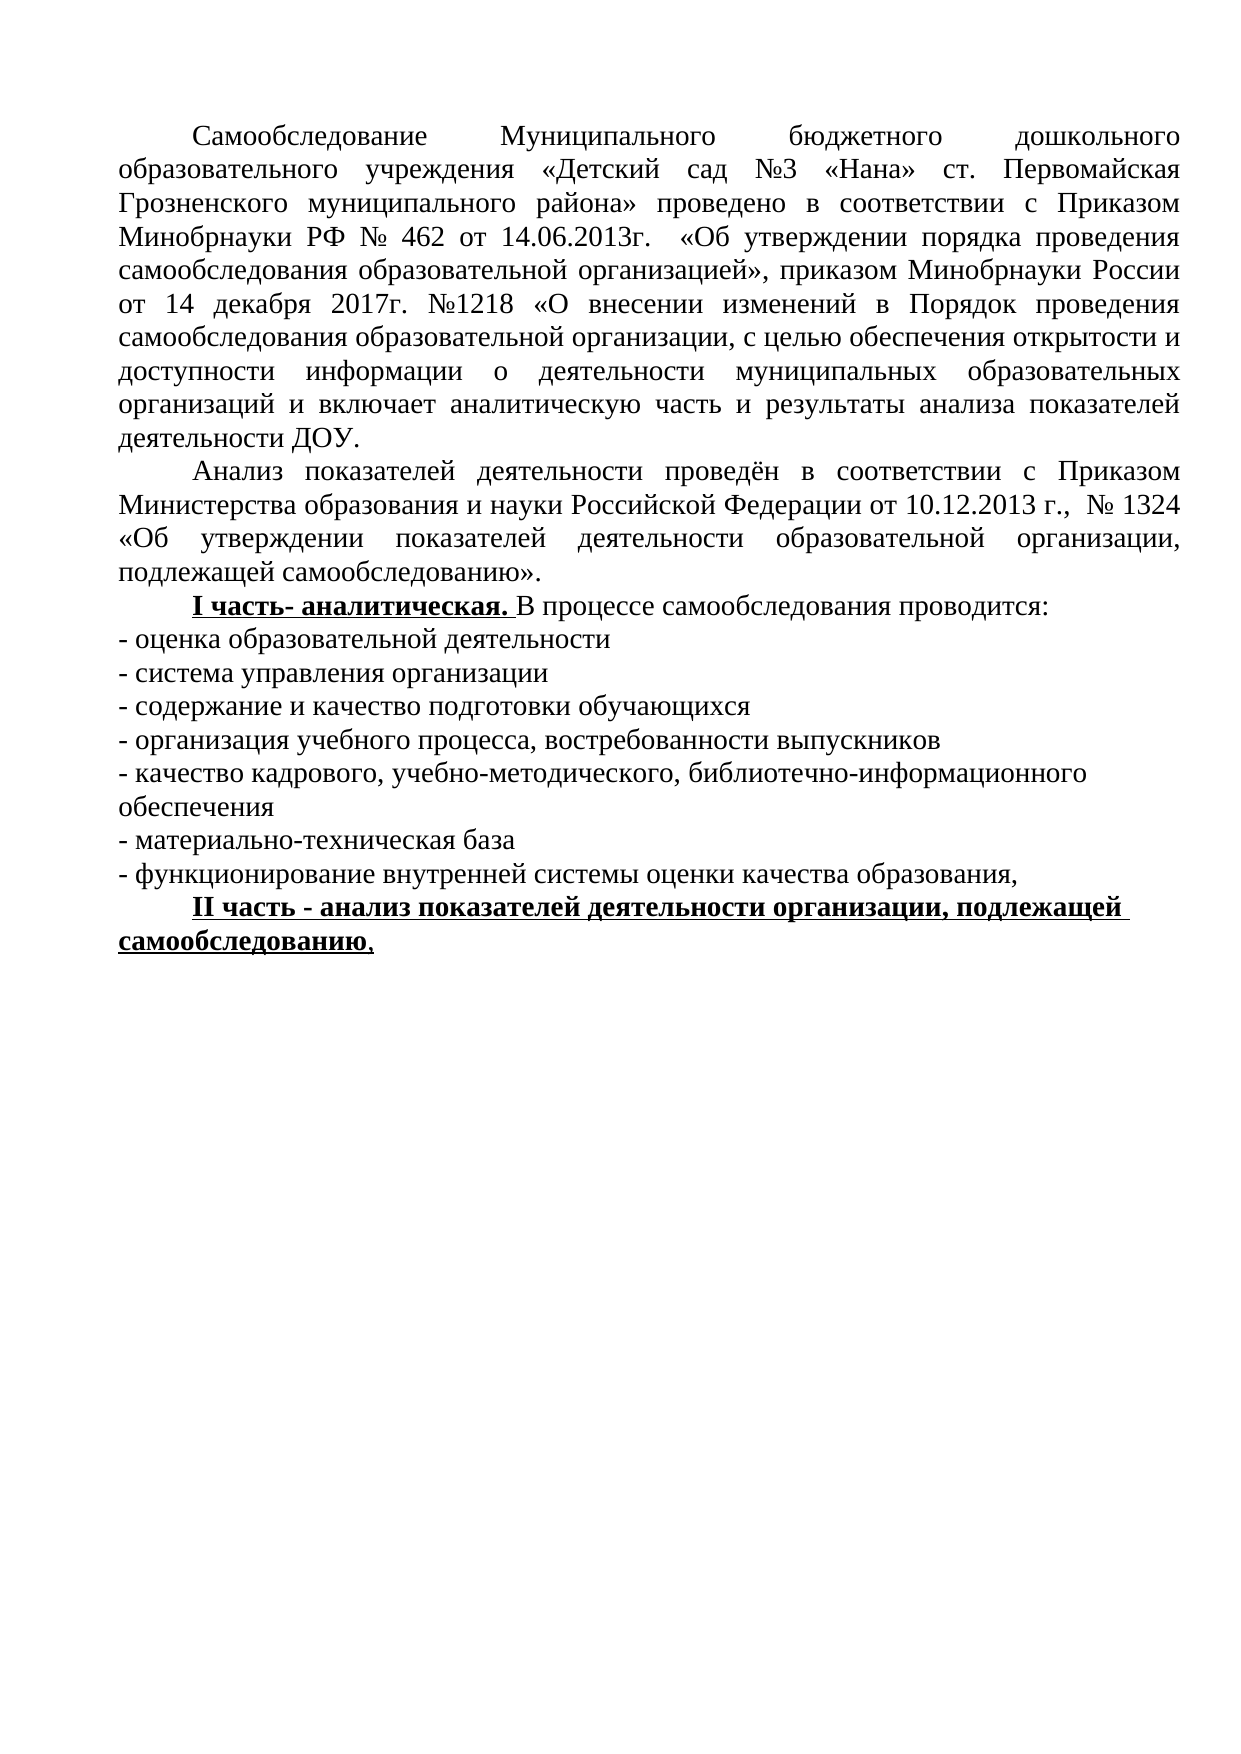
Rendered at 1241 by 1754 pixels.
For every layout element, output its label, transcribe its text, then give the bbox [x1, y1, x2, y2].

text Самообследование Муниципального бюджетного дошкольного образовательного учреждения «Детский сад №3 «Нана» ст. Первомайская Грозненского муниципального района» проведено в соответствии с Приказом Минобрнауки РФ № 462 от 14.06.2013г. «Об утверждении порядка проведения самообследования образовательной организацией», приказом Минобрнауки России от 14 декабря 2017г. №1218 «О внесении изменений в Порядок проведения самообследования образовательной организации, с целью обеспечения открытости и доступности информации о деятельности муниципальных образовательных организаций и включает аналитическую часть и результаты анализа показателей деятельности ДОУ. [118, 118, 1181, 453]
text I часть- аналитическая. В процессе самообследования проводится: [192, 588, 1181, 621]
text II часть - анализ показателей деятельности организации, подлежащей самообследованию, [118, 889, 1181, 957]
text - материально-техническая база - функционирование внутренней системы оценки качества образования, [118, 822, 1181, 889]
text Анализ показателей деятельности проведён в соответствии с Приказом Министерства образования и науки Российской Федерации от 10.12.2013 г., № 1324 «Об утверждении показателей деятельности образовательной организации, подлежащей самообследованию». [118, 453, 1181, 588]
text - оценка образовательной деятельности - система управления организации - содержание и качество подготовки обучающихся - организация учебного процесса, востребованности выпускников - качество кадрового, учебно-методического, библиотечно-информационного обеспечения [118, 621, 1181, 822]
